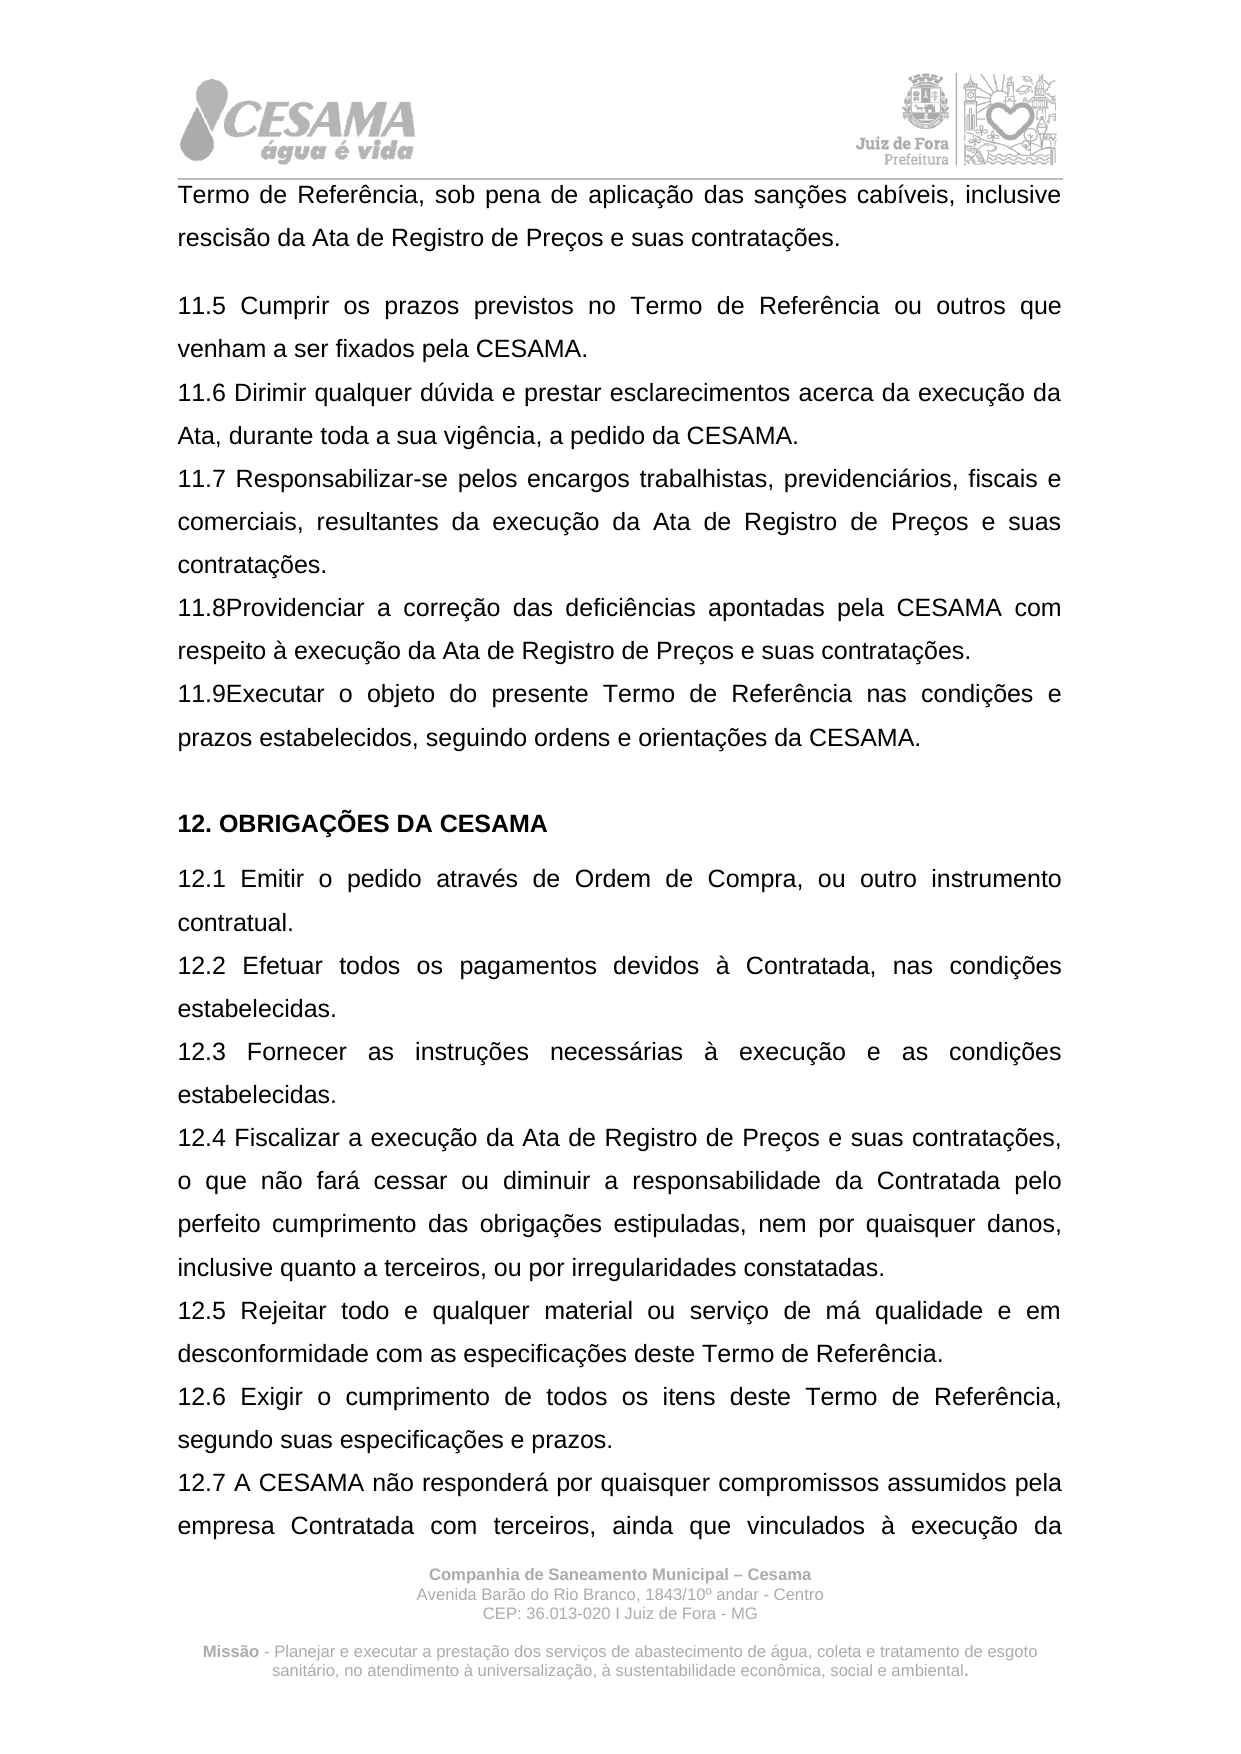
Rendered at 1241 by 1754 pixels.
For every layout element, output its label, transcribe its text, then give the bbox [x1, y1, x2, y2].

text 11.9Executar o objeto do presente Termo de Referência nas condições e prazos estabelecidos, seguindo ordens e orientações da CESAMA. [177, 679, 1063, 751]
text 12.4 Fiscalizar a execução da Ata de Registro de Preços e suas contratações, o que não fará cessar ou diminuir a responsabilidade da Contratada pelo perfeito cumprimento das obrigações estipuladas, nem por quaisquer danos, inclusive quanto a terceiros, ou por irregularidades constatadas. [177, 1123, 1063, 1281]
picture [177, 73, 1064, 180]
text 12.5 Rejeitar todo e qualquer material ou serviço de má qualidade e em desconformidade com as especificações deste Termo de Referência. [177, 1296, 1063, 1367]
text 11.7 Responsabilizar-se pelos encargos trabalhistas, previdenciários, fiscais e comerciais, resultantes da execução da Ata de Registro de Preços e suas contratações. [177, 464, 1063, 579]
text 12. OBRIGAÇÕES DA CESAMA [177, 809, 1063, 837]
text 11.5 Cumprir os prazos previstos no Termo de Referência ou outros que venham a ser fixados pela CESAMA. [177, 291, 1063, 363]
text 12.3 Fornecer as instruções necessárias à execução e as condições estabelecidas. [177, 1037, 1063, 1109]
text 11.8Providenciar a correção das deficiências apontadas pela CESAMA com respeito à execução da Ata de Registro de Preços e suas contratações. [177, 593, 1063, 665]
text 12.2 Efetuar todos os pagamentos devidos à Contratada, nas condições estabelecidas. [177, 951, 1063, 1022]
text 11.6 Dirimir qualquer dúvida e prestar esclarecimentos acerca da execução da Ata, durante toda a sua vigência, a pedido da CESAMA. [177, 377, 1063, 449]
text 12.6 Exigir o cumprimento de todos os itens deste Termo de Referência, segundo suas especificações e prazos. [177, 1382, 1063, 1454]
text 12.1 Emitir o pedido através de Ordem de Compra, ou outro instrumento contratual. [177, 864, 1063, 936]
